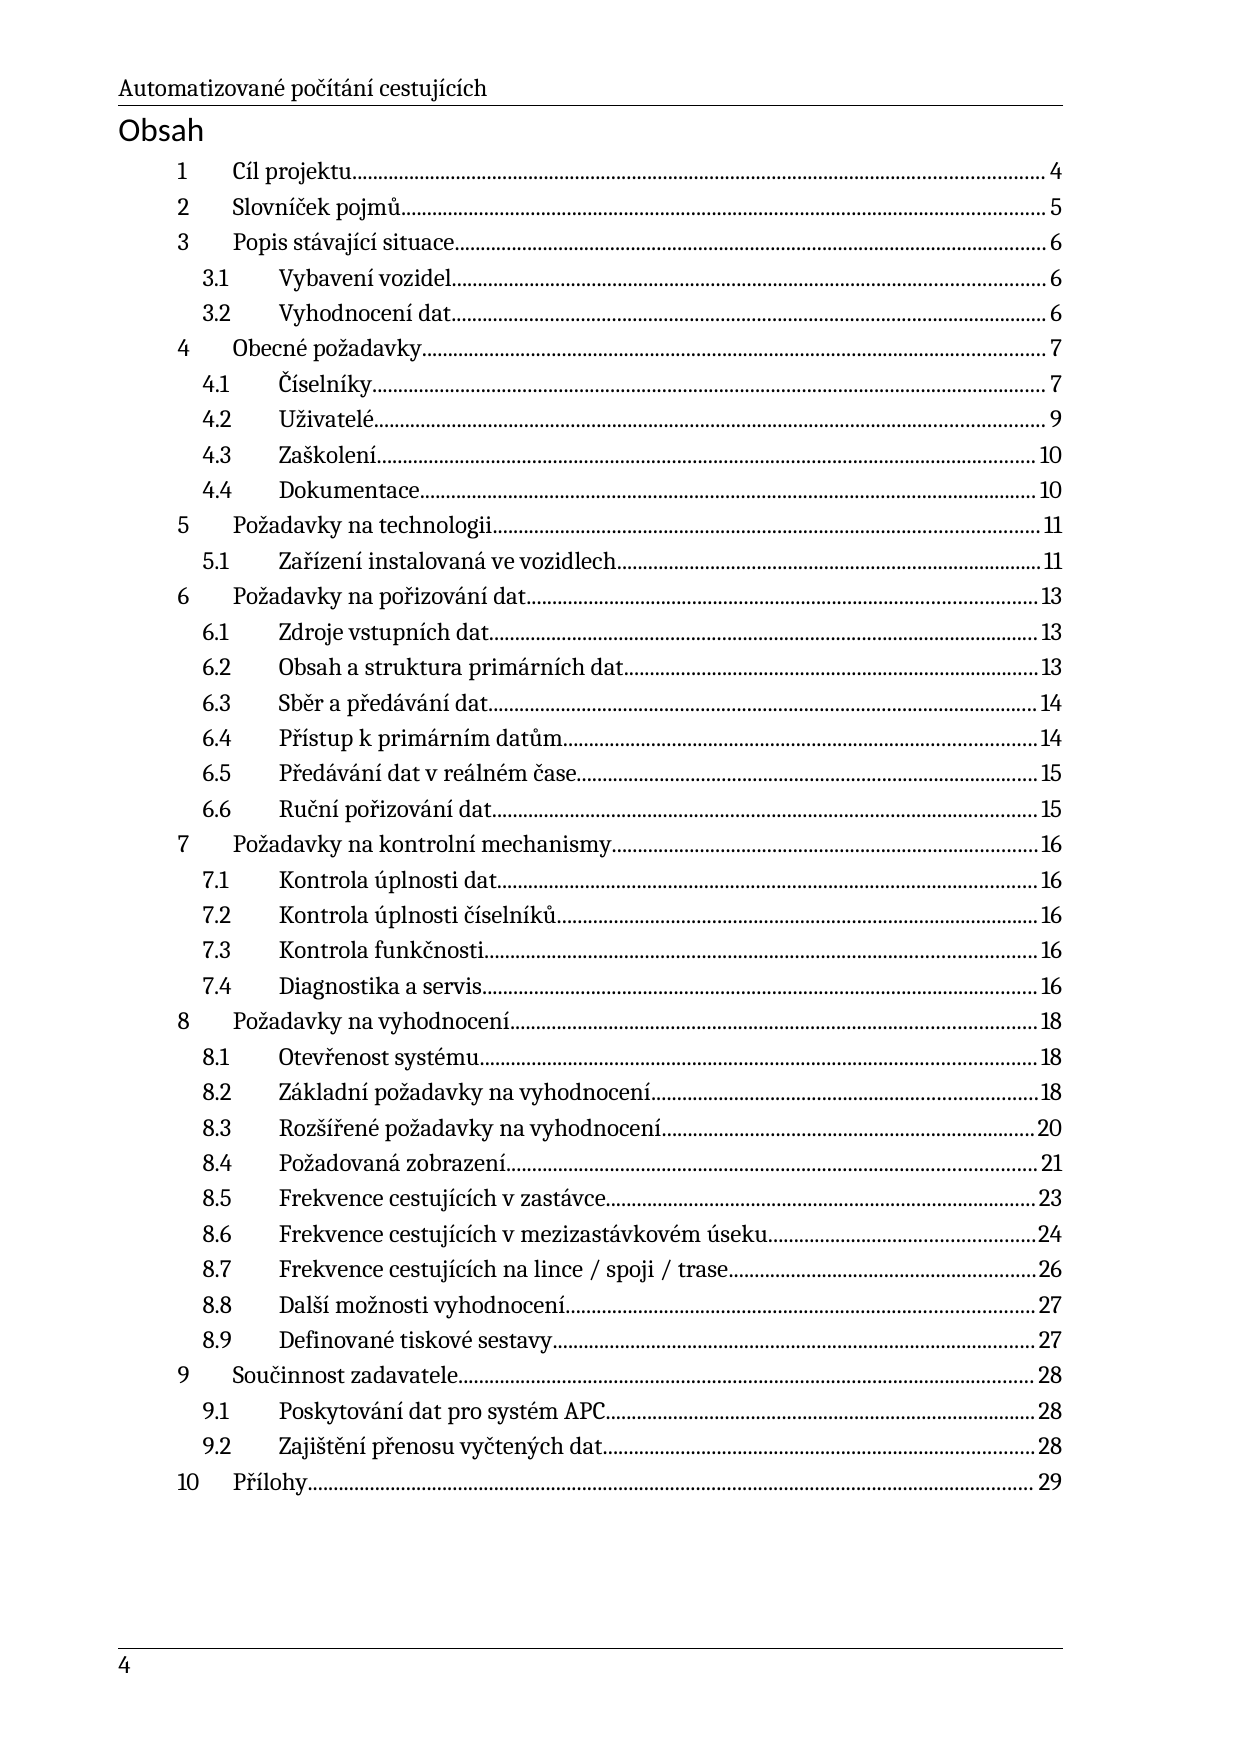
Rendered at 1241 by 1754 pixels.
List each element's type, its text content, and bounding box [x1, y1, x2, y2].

text 9.1 Poskytování dat pro systém APC 28 [143, 1399, 1063, 1424]
text 9 Součinnost zadavatele 28 [118, 1364, 1063, 1389]
text Obsah [118, 118, 1063, 147]
text 4.4 Dokumentace 10 [143, 478, 1063, 503]
text 1 Cíl projektu 4 [118, 160, 1063, 185]
text 6.5 Předávání dat v reálném čase 15 [143, 762, 1063, 787]
text 7.2 Kontrola úplnosti číselníků 16 [143, 903, 1063, 928]
text 7.3 Kontrola funkčnosti 16 [143, 939, 1063, 964]
text 7.1 Kontrola úplnosti dat 16 [143, 868, 1063, 893]
text 9.2 Zajištění přenosu vyčtených dat 28 [143, 1435, 1063, 1460]
text 8.2 Základní požadavky na vyhodnocení 18 [143, 1081, 1063, 1106]
text 8.7 Frekvence cestujících na lince / spoji / trase 26 [143, 1258, 1063, 1283]
text 6.6 Ruční pořizování dat 15 [143, 797, 1063, 822]
text 10 Přílohy 29 [118, 1470, 1063, 1495]
text 4 Obecné požadavky 7 [118, 337, 1063, 362]
text 8.4 Požadovaná zobrazení 21 [143, 1151, 1063, 1176]
text 3.1 Vybavení vozidel 6 [143, 266, 1063, 291]
text 4.1 Číselníky 7 [143, 372, 1063, 397]
text 6.4 Přístup k primárním datům 14 [143, 726, 1063, 751]
text 6.1 Zdroje vstupních dat 13 [143, 620, 1063, 645]
text 3 Popis stávající situace 6 [118, 231, 1063, 256]
text 8.6 Frekvence cestujících v mezizastávkovém úseku 24 [143, 1222, 1063, 1247]
text 8.3 Rozšířené požadavky na vyhodnocení 20 [143, 1116, 1063, 1141]
text 7.4 Diagnostika a servis 16 [143, 974, 1063, 999]
text 3.2 Vyhodnocení dat 6 [143, 301, 1063, 326]
text 4.2 Uživatelé 9 [143, 408, 1063, 433]
text 2 Slovníček pojmů 5 [118, 195, 1063, 220]
text 6.2 Obsah a struktura primárních dat 13 [143, 656, 1063, 681]
text 5.1 Zařízení instalovaná ve vozidlech 11 [143, 549, 1063, 574]
text 6.3 Sběr a předávání dat 14 [143, 691, 1063, 716]
text 7 Požadavky na kontrolní mechanismy 16 [118, 833, 1063, 858]
text 8.8 Další možnosti vyhodnocení 27 [143, 1293, 1063, 1318]
text 8.9 Definované tiskové sestavy 27 [143, 1328, 1063, 1353]
text 4.3 Zaškolení 10 [143, 443, 1063, 468]
text 6 Požadavky na pořizování dat 13 [118, 585, 1063, 610]
text 8 Požadavky na vyhodnocení 18 [118, 1010, 1063, 1035]
text 8.1 Otevřenost systému 18 [143, 1045, 1063, 1070]
text 8.5 Frekvence cestujících v zastávce 23 [143, 1187, 1063, 1212]
text 5 Požadavky na technologii 11 [118, 514, 1063, 539]
